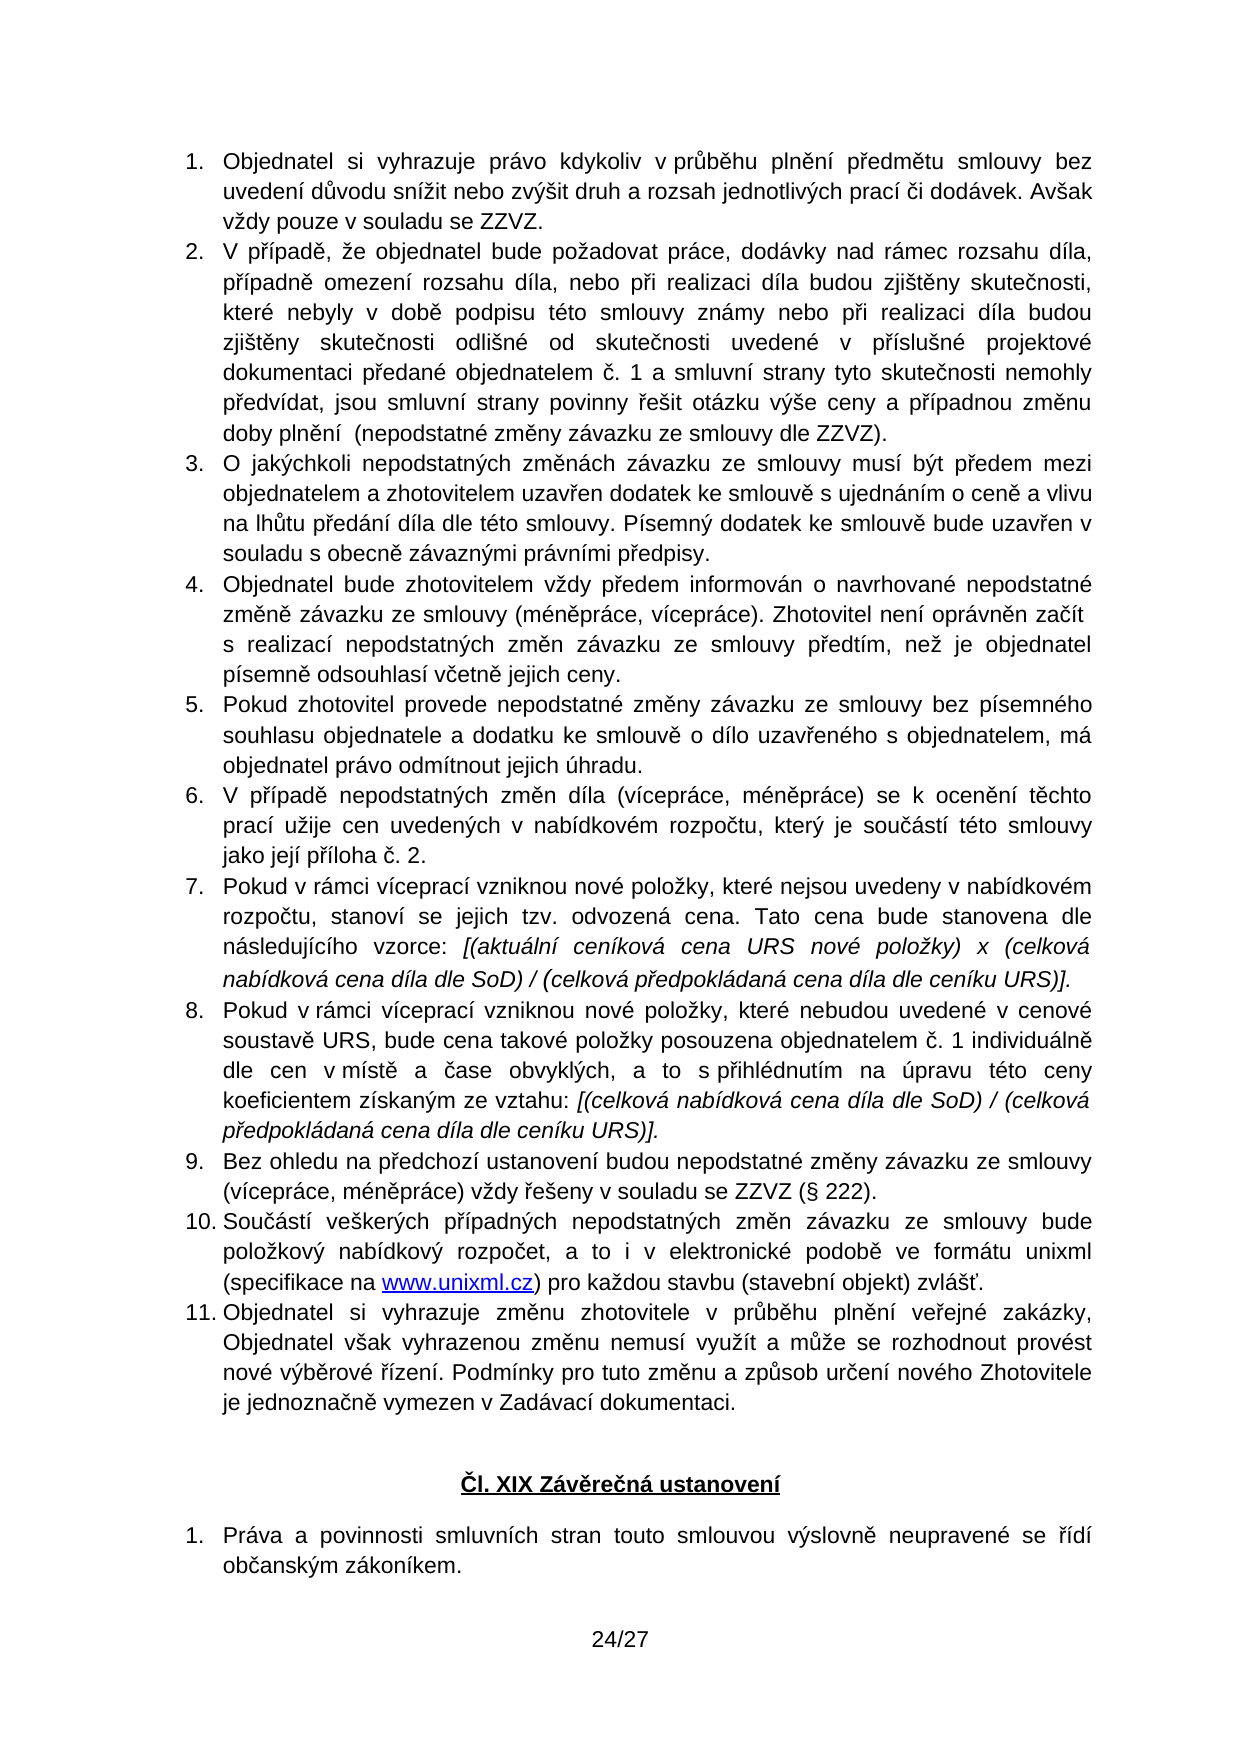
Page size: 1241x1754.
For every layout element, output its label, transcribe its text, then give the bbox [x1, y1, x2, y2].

list Součástí veškerých případných nepodstatných změn závazku ze smlouvy bude položkový nabídkový rozpočet, a to i v elektronické podobě ve formátu unixml (specifikace na www.unixml.cz) pro každou stavbu (stavební objekt) zvlášť. [185, 1208, 1093, 1295]
list Bez ohledu na předchozí ustanovení budou nepodstatné změny závazku ze smlouvy (vícepráce, méněpráce) vždy řešeny v souladu se ZZVZ (§ 222). [185, 1148, 1093, 1204]
list Objednatel si vyhrazuje změnu zhotovitele v průběhu plnění veřejné zakázky, Objednatel však vyhrazenou změnu nemusí využít a může se rozhodnout provést nové výběrové řízení. Podmínky pro tuto změnu a způsob určení nového Zhotovitele je jednoznačně vymezen v Zadávací dokumentaci. [185, 1299, 1093, 1416]
list V případě nepodstatných změn díla (vícepráce, méněpráce) se k ocenění těchto prací užije cen uvedených v nabídkovém rozpočtu, který je součástí této smlouvy jako její příloha č. 2. [185, 782, 1093, 869]
list Pokud zhotovitel provede nepodstatné změny závazku ze smlouvy bez písemného souhlasu objednatele a dodatku ke smlouvě o dílo uzavřeného s objednatelem, má objednatel právo odmítnout jejich úhradu. [185, 691, 1093, 778]
list Pokud v rámci víceprací vzniknou nové položky, které nebudou uvedené v cenové soustavě URS, bude cena takové položky posouzena objednatelem č. 1 individuálně dle cen v místě a čase obvyklých, a to s přihlédnutím na úpravu této ceny koeficientem získaným ze vztahu: [(celková nabídková cena díla dle SoD) / (celková předpokládaná cena díla dle ceníku URS)]. [185, 997, 1093, 1144]
list O jakýchkoli nepodstatných změnách závazku ze smlouvy musí být předem mezi objednatelem a zhotovitelem uzavřen dodatek ke smlouvě s ujednáním o ceně a vlivu na lhůtu předání díla dle této smlouvy. Písemný dodatek ke smlouvě bude uzavřen v souladu s obecně závaznými právními předpisy. [185, 450, 1093, 567]
list Objednatel bude zhotovitelem vždy předem informován o navrhované nepodstatné změně závazku ze smlouvy (méněpráce, vícepráce). Zhotovitel není oprávněn začít s realizací nepodstatných změn závazku ze smlouvy předtím, než je objednatel písemně odsouhlasí včetně jejich ceny. [185, 571, 1093, 687]
list V případě, že objednatel bude požadovat práce, dodávky nad rámec rozsahu díla, případně omezení rozsahu díla, nebo při realizaci díla budou zjištěny skutečnosti, které nebyly v době podpisu této smlouvy známy nebo při realizaci díla budou zjištěny skutečnosti odlišné od skutečnosti uvedené v příslušné projektové dokumentaci předané objednatelem č. 1 a smluvní strany tyto skutečnosti nemohly předvídat, jsou smluvní strany povinny řešit otázku výše ceny a případnou změnu doby plnění (nepodstatné změny závazku ze smlouvy dle ZZVZ). [185, 238, 1093, 446]
list Objednatel si vyhrazuje právo kdykoliv v průběhu plnění předmětu smlouvy bez uvedení důvodu snížit nebo zvýšit druh a rozsah jednotlivých prací či dodávek. Avšak vždy pouze v souladu se ZZVZ. [185, 148, 1093, 234]
text Čl. XIX Závěrečná ustanovení [148, 1471, 1093, 1497]
list Pokud v rámci víceprací vzniknou nové položky, které nejsou uvedeny v nabídkovém rozpočtu, stanoví se jejich tzv. odvozená cena. Tato cena bude stanovena dle následujícího vzorce: [(aktuální ceníková cena URS nové položky) x (celková nabídková cena díla dle SoD) / (celková předpokládaná cena díla dle ceníku URS)]. [185, 873, 1093, 992]
list Práva a povinnosti smluvních stran touto smlouvou výslovně neupravené se řídí občanským zákoníkem. [185, 1522, 1093, 1578]
